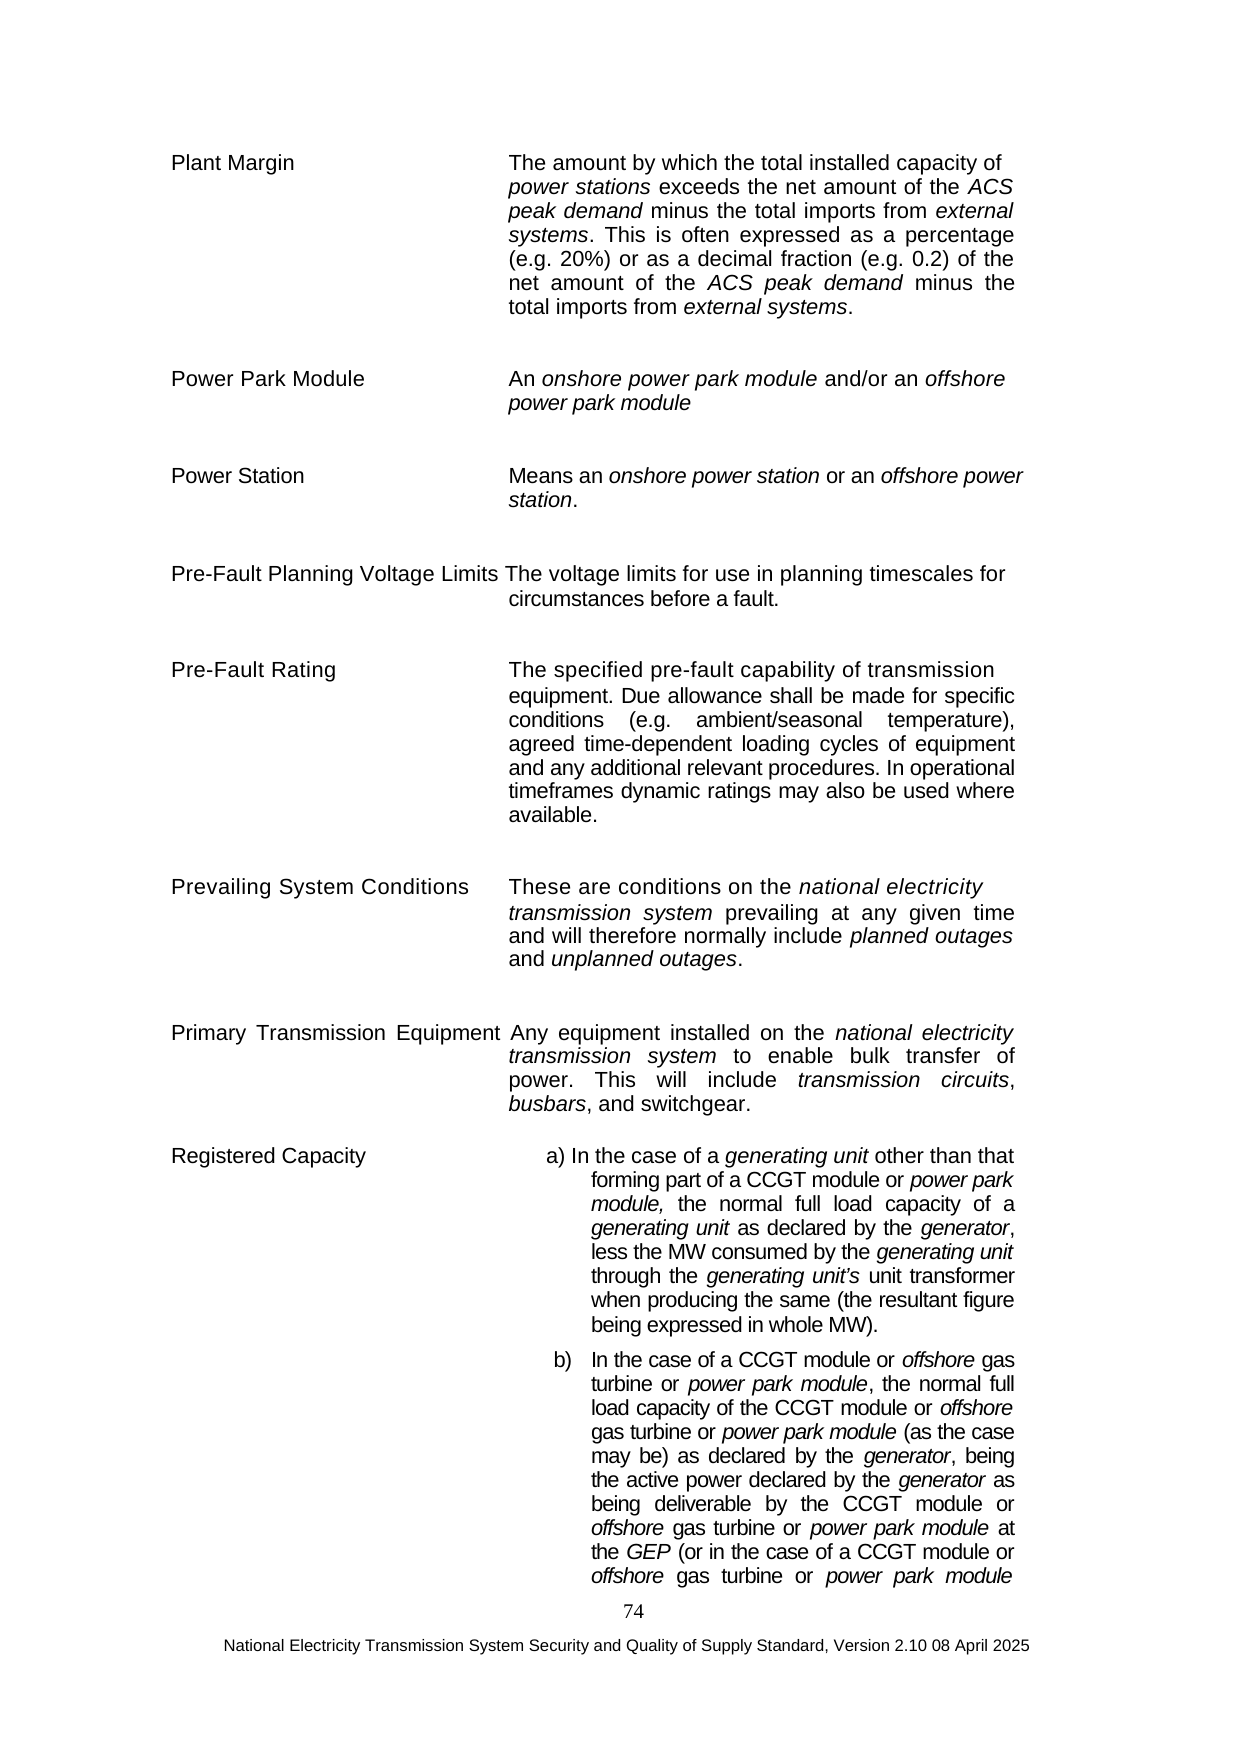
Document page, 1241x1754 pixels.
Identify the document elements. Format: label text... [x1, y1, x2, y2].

text forming part of a CCGT module or power park module, the normal full load capacity of a generating unit as declared by the generator, less the MW consumed by the generating unit through the generating unit’s unit transformer when producing the same (the resultant figure being expressed in whole MW). [591, 1168, 1015, 1337]
text Pre-Fault Rating The specified pre-fault capability of transmission [171, 657, 1030, 683]
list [553, 1348, 1015, 1589]
text Prevailing System Conditions These are conditions on the national electricity [171, 874, 1030, 900]
text circumstances before a fault. [508, 586, 1030, 611]
text Pre-Fault Planning Voltage Limits The voltage limits for use in planning timescales for [171, 561, 1030, 586]
text Plant Margin The amount by which the total installed capacity of [171, 151, 1030, 175]
text equipment. Due allowance shall be made for specific conditions (e.g. ambient/seasonal temperature), agreed time-dependent loading cycles of equipment and any additional relevant procedures. In operational timeframes dynamic ratings may also be used where available. [508, 684, 1015, 828]
text Registered Capacity a) In the case of a generating unit other than that [171, 1144, 1030, 1168]
text power stations exceeds the net amount of the ACS peak demand minus the total imports from external systems. This is often expressed as a percentage (e.g. 20%) or as a decimal fraction (e.g. 0.2) of the net amount of the ACS peak demand minus the total imports from external systems. [508, 175, 1015, 319]
text power park module [508, 392, 1030, 416]
text Power Park Module An onshore power park module and/or an offshore [171, 367, 1030, 392]
text station. [508, 488, 1030, 513]
text Power Station Means an onshore power station or an offshore power [171, 464, 1030, 488]
text transmission system prevailing at any given time and will therefore normally include planned outages and unplanned outages. [508, 902, 1015, 971]
text Primary Transmission Equipment Any equipment installed on the national electricity transmission system to enable bulk transfer of power. This will include transmission circuits, busbars, and switchgear. [171, 1021, 1015, 1117]
